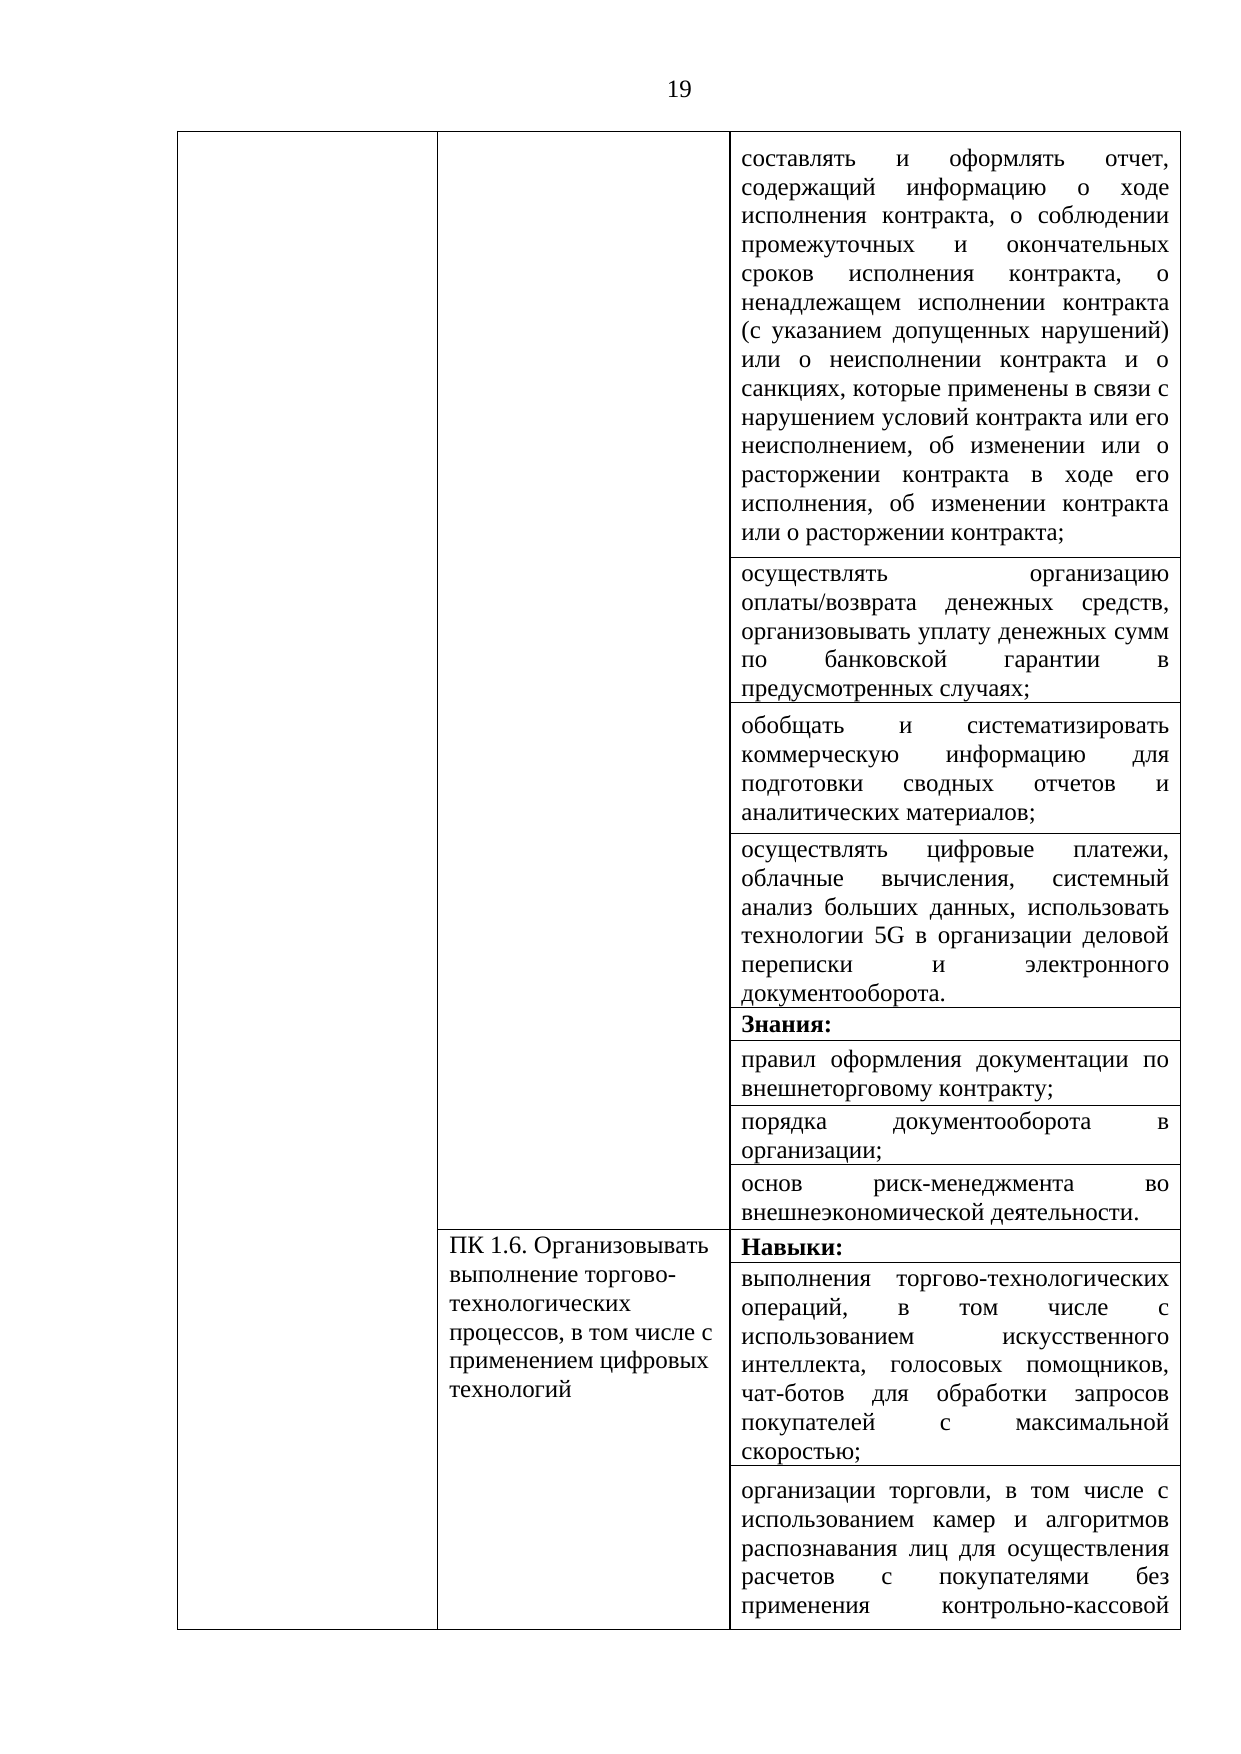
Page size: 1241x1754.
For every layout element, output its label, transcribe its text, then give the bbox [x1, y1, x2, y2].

table_cell Навыки: [731, 1230, 1180, 1262]
table_cell порядка документооборота в организации; [731, 1106, 1180, 1164]
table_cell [731, 1466, 1180, 1628]
table_cell составлять и оформлять отчет, содержащий информацию о ходе исполнения контракта, о соблюдении промежуточных и окончательных сроков исполнения контракта, о ненадлежащем исполнении контракта (с указанием допущенных нарушений) или о неисполнении контракта и о санкциях, которые применены в связи с нарушением условий контракта или его неисполнением, об изменении или о расторжении контракта в ходе его исполнения, об изменении контракта или о расторжении контракта; [731, 132, 1180, 557]
table_cell осуществлять организацию оплаты/возврата денежных средств, организовывать уплату денежных сумм по банковской гарантии в предусмотренных случаях; [731, 558, 1180, 702]
table_cell выполнения торгово-технологических операций, в том числе с использованием искусственного интеллекта, голосовых помощников, чат-ботов для обработки запросов покупателей с максимальной скоростью; [731, 1263, 1180, 1464]
table_cell основ риск-менеджмента во внешнеэкономической деятельности. [731, 1165, 1180, 1229]
table_cell Знания: [731, 1008, 1180, 1039]
table_cell ПК 1.6. Организовывать выполнение торгово-технологических процессов, в том числе с применением цифровых технологий [438, 1230, 729, 1628]
table_cell осуществлять цифровые платежи, облачные вычисления, системный анализ больших данных, использовать технологии 5G в организации деловой переписки и электронного документооборота. [731, 834, 1180, 1007]
table_cell правил оформления документации по внешнеторговому контракту; [731, 1041, 1180, 1105]
table_cell обобщать и систематизировать коммерческую информацию для подготовки сводных отчетов и аналитических материалов; [731, 703, 1180, 833]
